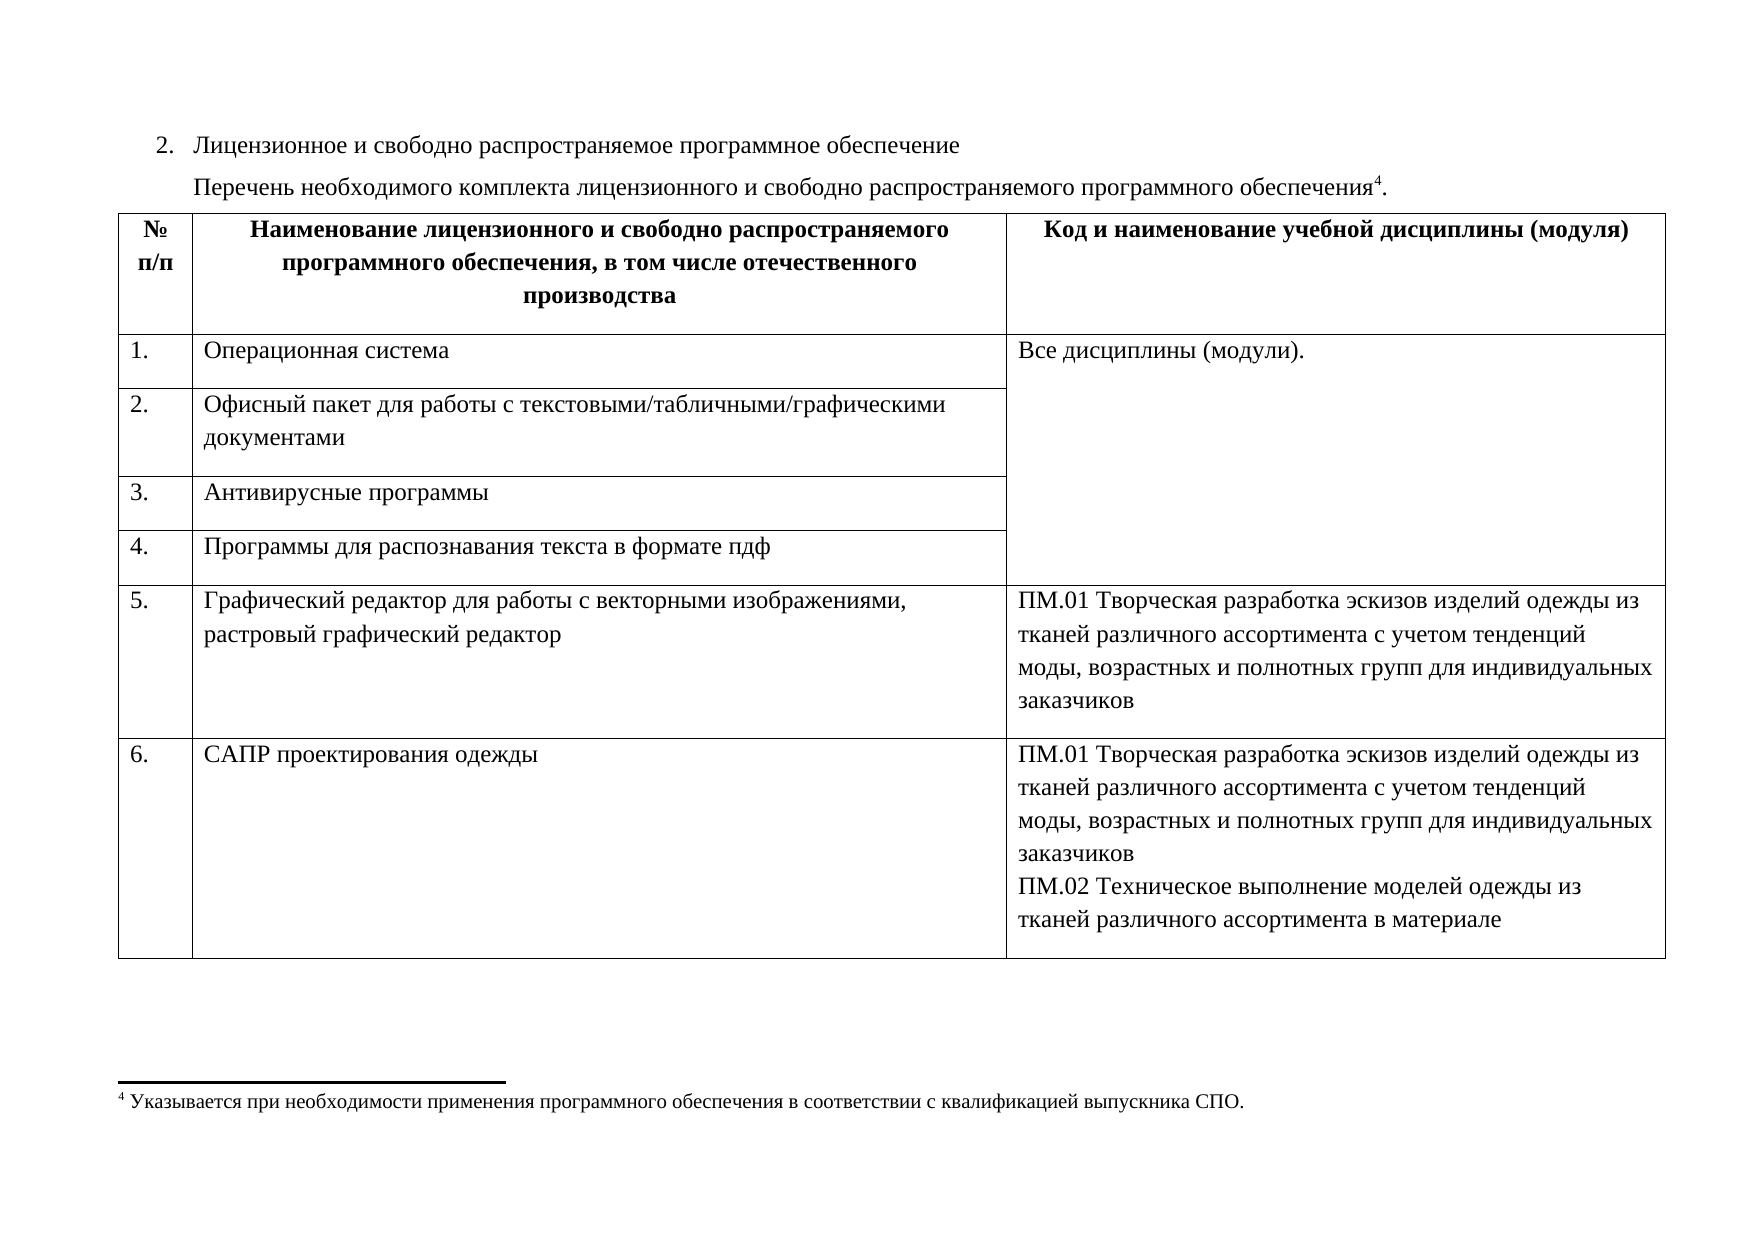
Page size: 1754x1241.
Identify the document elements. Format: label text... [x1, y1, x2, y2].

table_cell 5. [119, 586, 192, 738]
table_cell 3. [119, 477, 192, 530]
table_cell Офисный пакет для работы с текстовыми/табличными/графическими документами [193, 389, 1006, 476]
table_header Код и наименование учебной дисциплины (модуля) [1007, 214, 1665, 334]
table_cell Операционная система [193, 335, 1006, 388]
list Перечень необходимого комплекта лицензионного и свободно распространяемого программного обеспечения. [193, 172, 1665, 201]
table_cell ПМ.01 Творческая разработка эскизов изделий одежды из тканей различного ассортимента с учетом тенденций моды, возрастных и полнотных групп для индивидуальных заказчиков [1007, 586, 1665, 738]
table_cell Графический редактор для работы с векторными изображениями, растровый графический редактор [193, 586, 1006, 738]
table_cell 4. [119, 531, 192, 584]
table_cell Программы для распознавания текста в формате пдф [193, 531, 1006, 584]
table_header № п/п [119, 214, 192, 334]
table_cell 1. [119, 335, 192, 388]
table_cell САПР проектирования одежды [193, 739, 1006, 958]
table_cell ПМ.01 Творческая разработка эскизов изделий одежды из тканей различного ассортимента с учетом тенденций моды, возрастных и полнотных групп для индивидуальных заказчиков ПМ.02 Техническое выполнение моделей одежды из тканей различного ассортимента в материале [1007, 739, 1665, 958]
table_header Наименование лицензионного и свободно распространяемого программного обеспечения, в том числе отечественного производства [193, 214, 1006, 334]
table_cell 2. [119, 389, 192, 476]
table_cell Антивирусные программы [193, 477, 1006, 530]
table_cell Все дисциплины (модули). [1007, 335, 1665, 584]
list Лицензионное и свободно распространяемое программное обеспечение [156, 131, 1665, 159]
table_cell 6. [119, 739, 192, 958]
